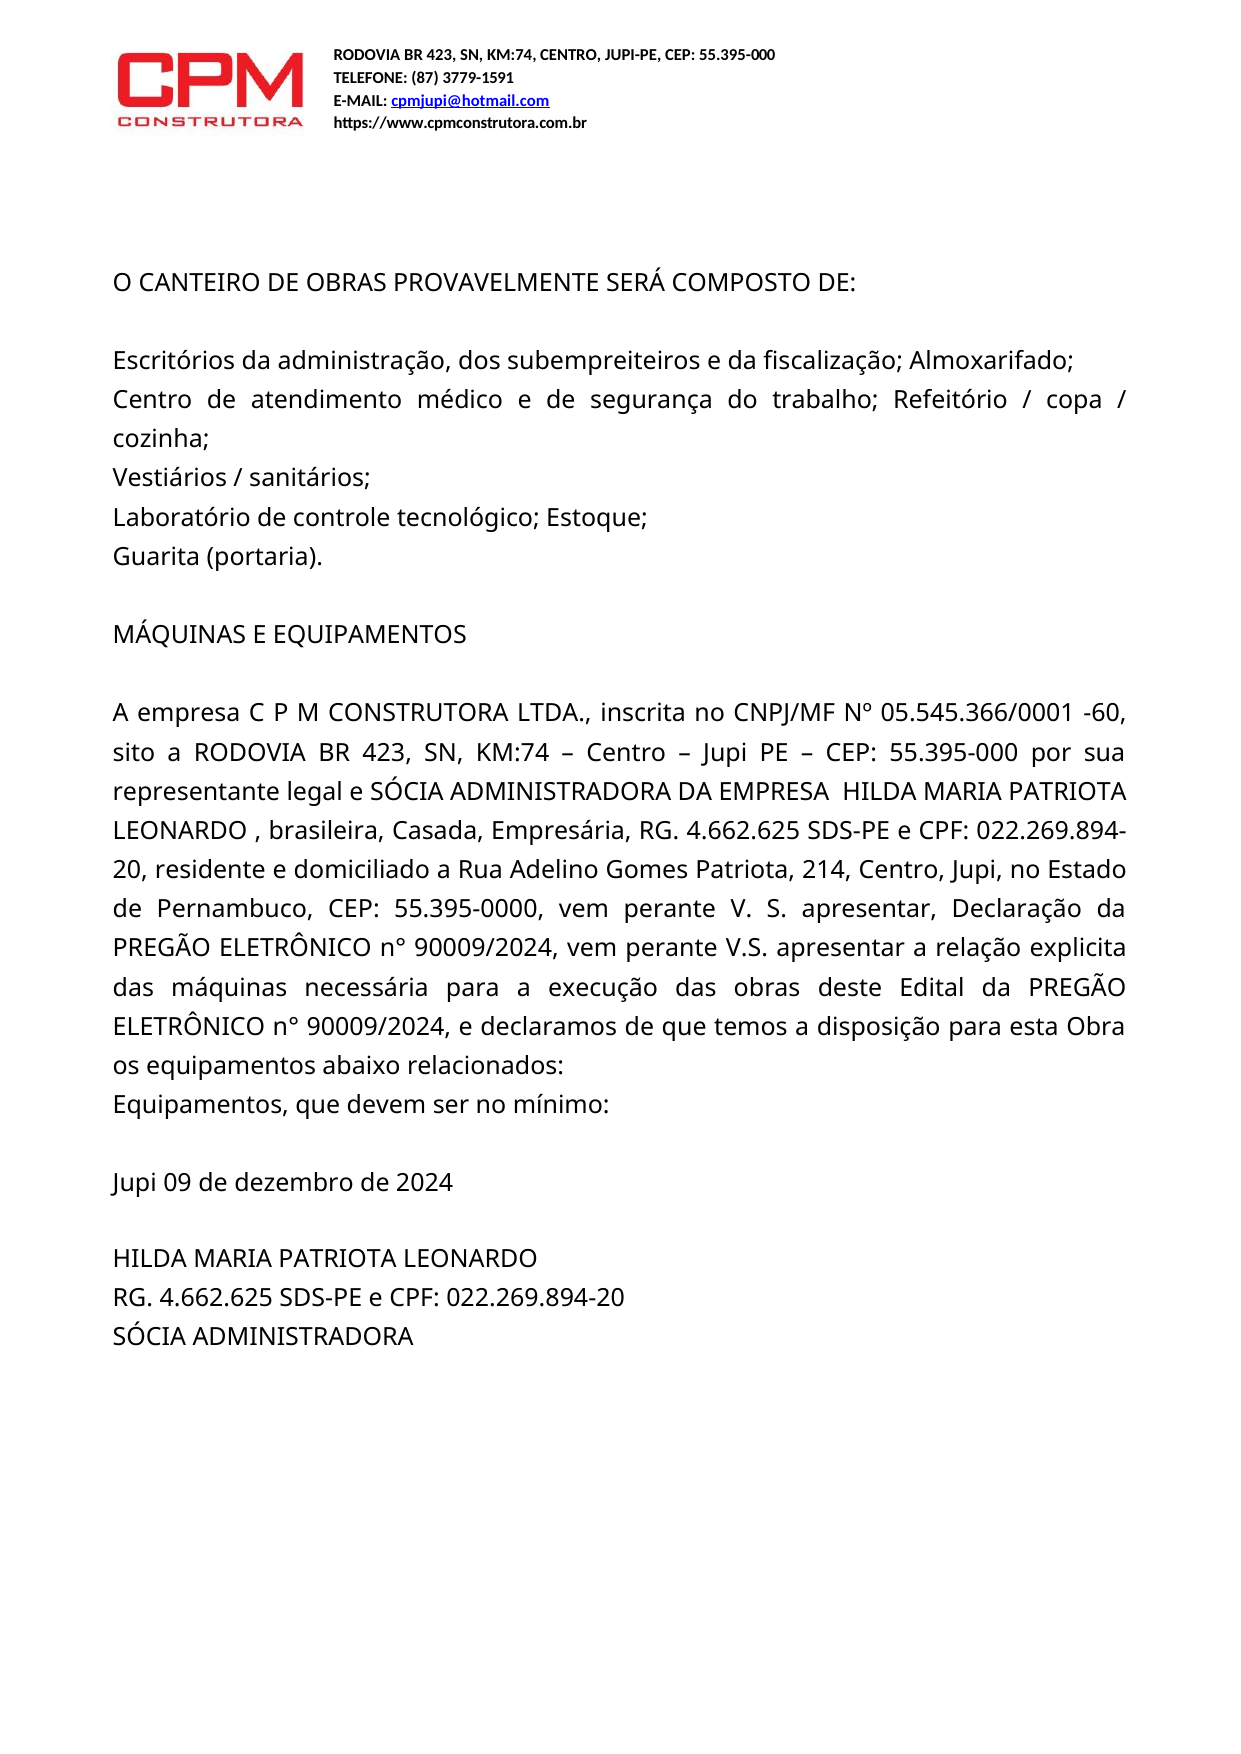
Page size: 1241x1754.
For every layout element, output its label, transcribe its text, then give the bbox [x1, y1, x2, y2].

picture [111, 50, 305, 137]
text Vestiários / sanitários; [112, 460, 1128, 494]
text Guarita (portaria). [112, 538, 1128, 572]
text RG. 4.662.625 SDS-PE e CPF: 022.269.894-20 [112, 1279, 1128, 1313]
text Escritórios da administração, dos subempreiteiros e da fiscalização; Almoxarifado; [112, 343, 1128, 377]
text SÓCIA ADMINISTRADORA [112, 1318, 1128, 1353]
text Laboratório de controle tecnológico; Estoque; [112, 499, 1128, 533]
text Centro de atendimento médico e de segurança do trabalho; Refeitório / copa / cozinha; [112, 382, 1128, 455]
text MÁQUINAS E EQUIPAMENTOS [112, 617, 1128, 651]
text Equipamentos, que devem ser no mínimo: [112, 1087, 1128, 1121]
text Jupi 09 de dezembro de 2024 [112, 1165, 1128, 1199]
text A empresa C P M CONSTRUTORA LTDA., inscrita no CNPJ/MF Nº 05.545.366/0001 -60, sito a RODOVIA BR 423, SN, KM:74 – Centro – Jupi PE – CEP: 55.395-000 por sua representante legal e SÓCIA ADMINISTRADORA DA EMPRESA HILDA MARIA PATRIOTA LEONARDO , brasileira, Casada, Empresária, RG. 4.662.625 SDS-PE e CPF: 022.269.894-20, residente e domiciliado a Rua Adelino Gomes Patriota, 214, Centro, Jupi, no Estado de Pernambuco, CEP: 55.395-0000, vem perante V. S. apresentar, Declaração da PREGÃO ELETRÔNICO n° 90009/2024, vem perante V.S. apresentar a relação explicita das máquinas necessária para a execução das obras deste Edital da PREGÃO ELETRÔNICO n° 90009/2024, e declaramos de que temos a disposição para esta Obra os equipamentos abaixo relacionados: [112, 695, 1128, 1082]
text HILDA MARIA PATRIOTA LEONARDO [112, 1240, 1128, 1274]
text O CANTEIRO DE OBRAS PROVAVELMENTE SERÁ COMPOSTO DE: [112, 264, 1128, 298]
